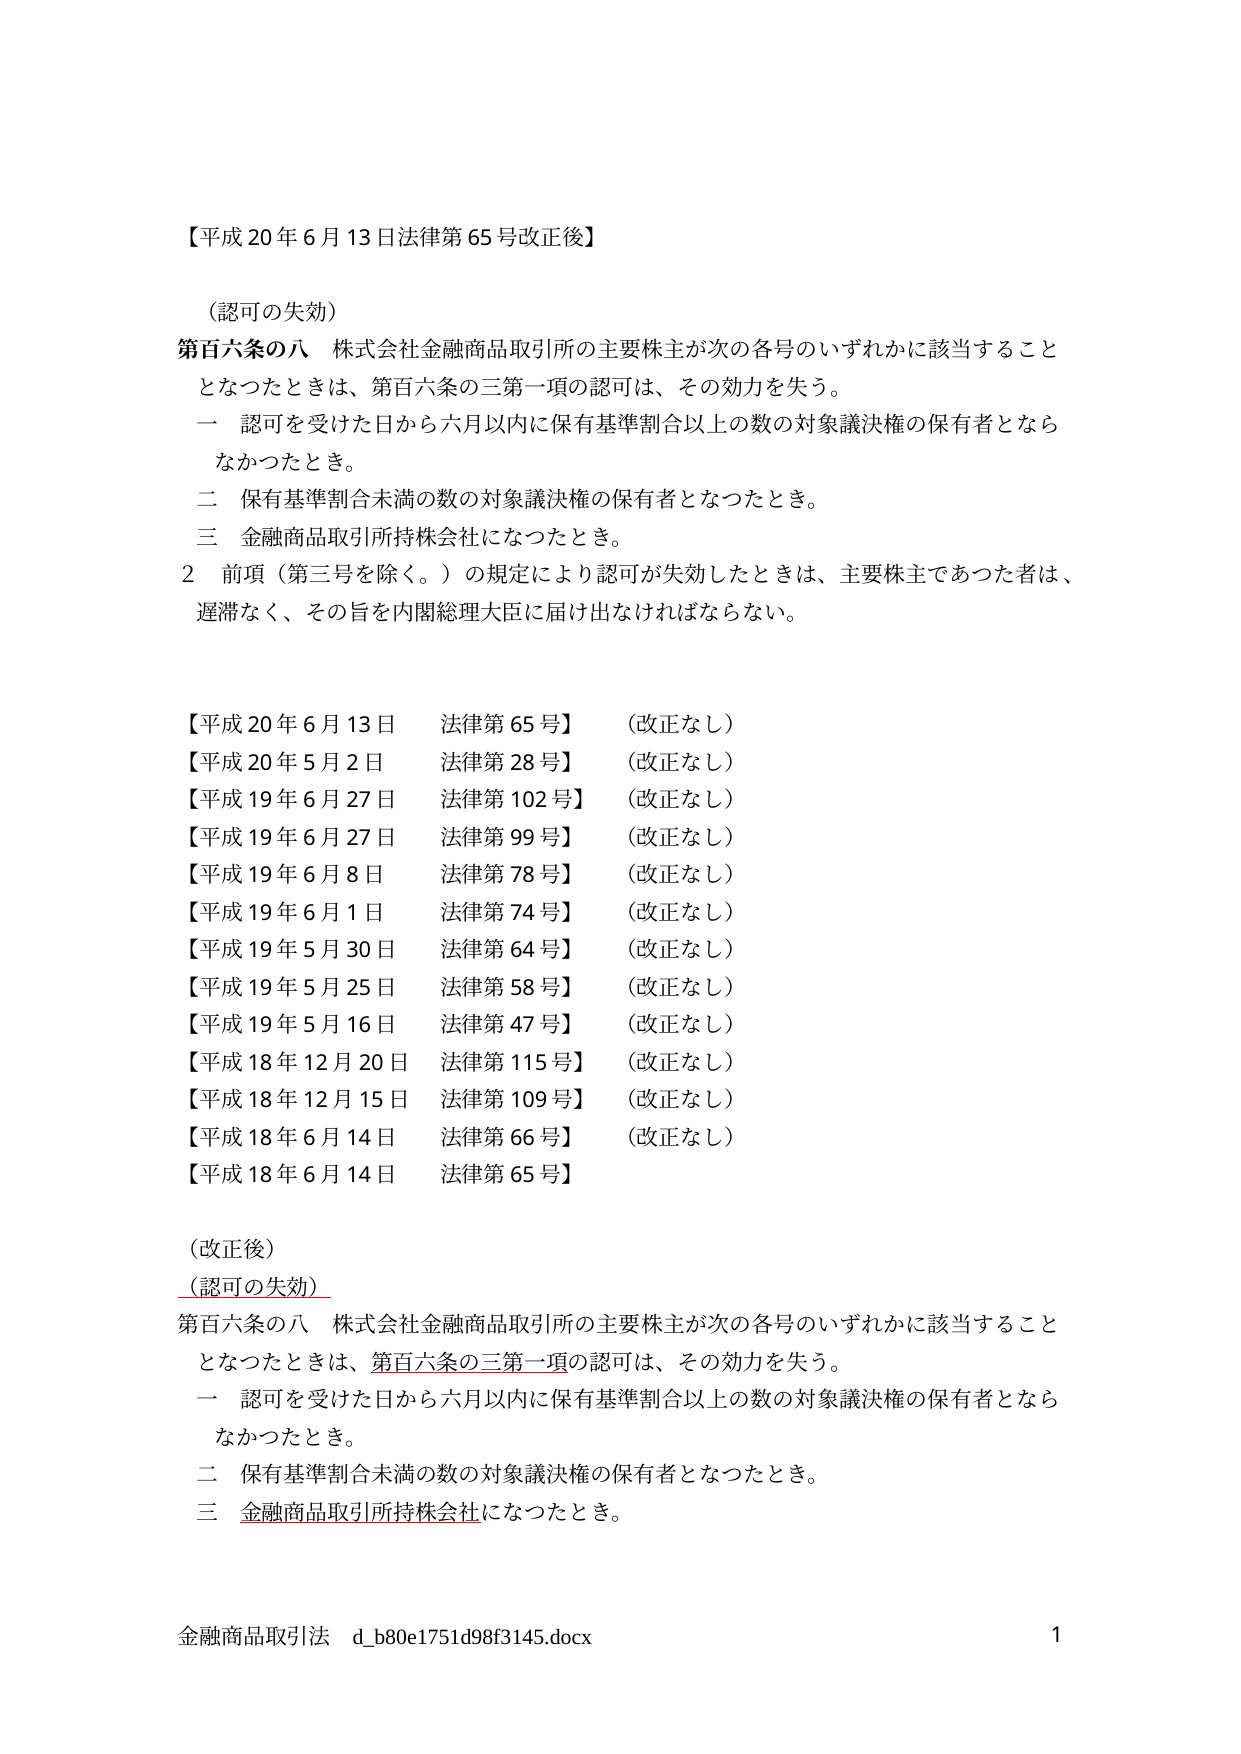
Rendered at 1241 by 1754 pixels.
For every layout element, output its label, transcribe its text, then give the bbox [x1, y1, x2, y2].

text 【平成19年5月16日 法律第47号】 （改正なし） [177, 1004, 1063, 1042]
text 【平成18年6月14日 法律第65号】 [177, 1154, 1063, 1192]
text 二 保有基準割合未満の数の対象議決権の保有者となつたとき。 [196, 479, 1063, 517]
text （認可の失効） [177, 1267, 1063, 1304]
text 【平成19年5月25日 法律第58号】 （改正なし） [177, 967, 1063, 1004]
text 【平成20年6月13日 法律第65号】 （改正なし） [177, 704, 1063, 742]
text 【平成18年6月14日 法律第66号】 （改正なし） [177, 1117, 1063, 1154]
text 第百六条の八 株式会社金融商品取引所の主要株主が次の各号のいずれかに該当することとなつたときは、第百六条の三第一項の認可は、その効力を失う。 [177, 1304, 1063, 1379]
text 三 金融商品取引所持株会社になつたとき。 [196, 1492, 1063, 1529]
text 【平成18年12月20日 法律第115号】 （改正なし） [177, 1042, 1063, 1079]
text 【平成20年6月13日法律第65号改正後】 [177, 217, 1063, 254]
text 【平成20年5月2日 法律第28号】 （改正なし） [177, 742, 1063, 779]
text （改正後） [177, 1229, 1063, 1267]
text 一 認可を受けた日から六月以内に保有基準割合以上の数の対象議決権の保有者とならなかつたとき。 [196, 404, 1063, 479]
text 【平成18年12月15日 法律第109号】 （改正なし） [177, 1079, 1063, 1117]
text 三 金融商品取引所持株会社になつたとき。 [196, 517, 1063, 554]
text 第百六条の八 株式会社金融商品取引所の主要株主が次の各号のいずれかに該当することとなつたときは、第百六条の三第一項の認可は、その効力を失う。 [177, 329, 1063, 404]
text （認可の失効） [196, 292, 1063, 329]
text 【平成19年5月30日 法律第64号】 （改正なし） [177, 929, 1063, 967]
text 【平成19年6月1日 法律第74号】 （改正なし） [177, 892, 1063, 929]
text 【平成19年6月8日 法律第78号】 （改正なし） [177, 854, 1063, 892]
text 二 保有基準割合未満の数の対象議決権の保有者となつたとき。 [196, 1454, 1063, 1492]
text ２ 前項（第三号を除く。）の規定により認可が失効したときは、主要株主であつた者は、遅滞なく、その旨を内閣総理大臣に届け出なければならない。 [177, 554, 1063, 629]
text 【平成19年6月27日 法律第102号】 （改正なし） [177, 779, 1063, 817]
text 【平成19年6月27日 法律第99号】 （改正なし） [177, 817, 1063, 854]
text 一 認可を受けた日から六月以内に保有基準割合以上の数の対象議決権の保有者とならなかつたとき。 [196, 1379, 1063, 1454]
